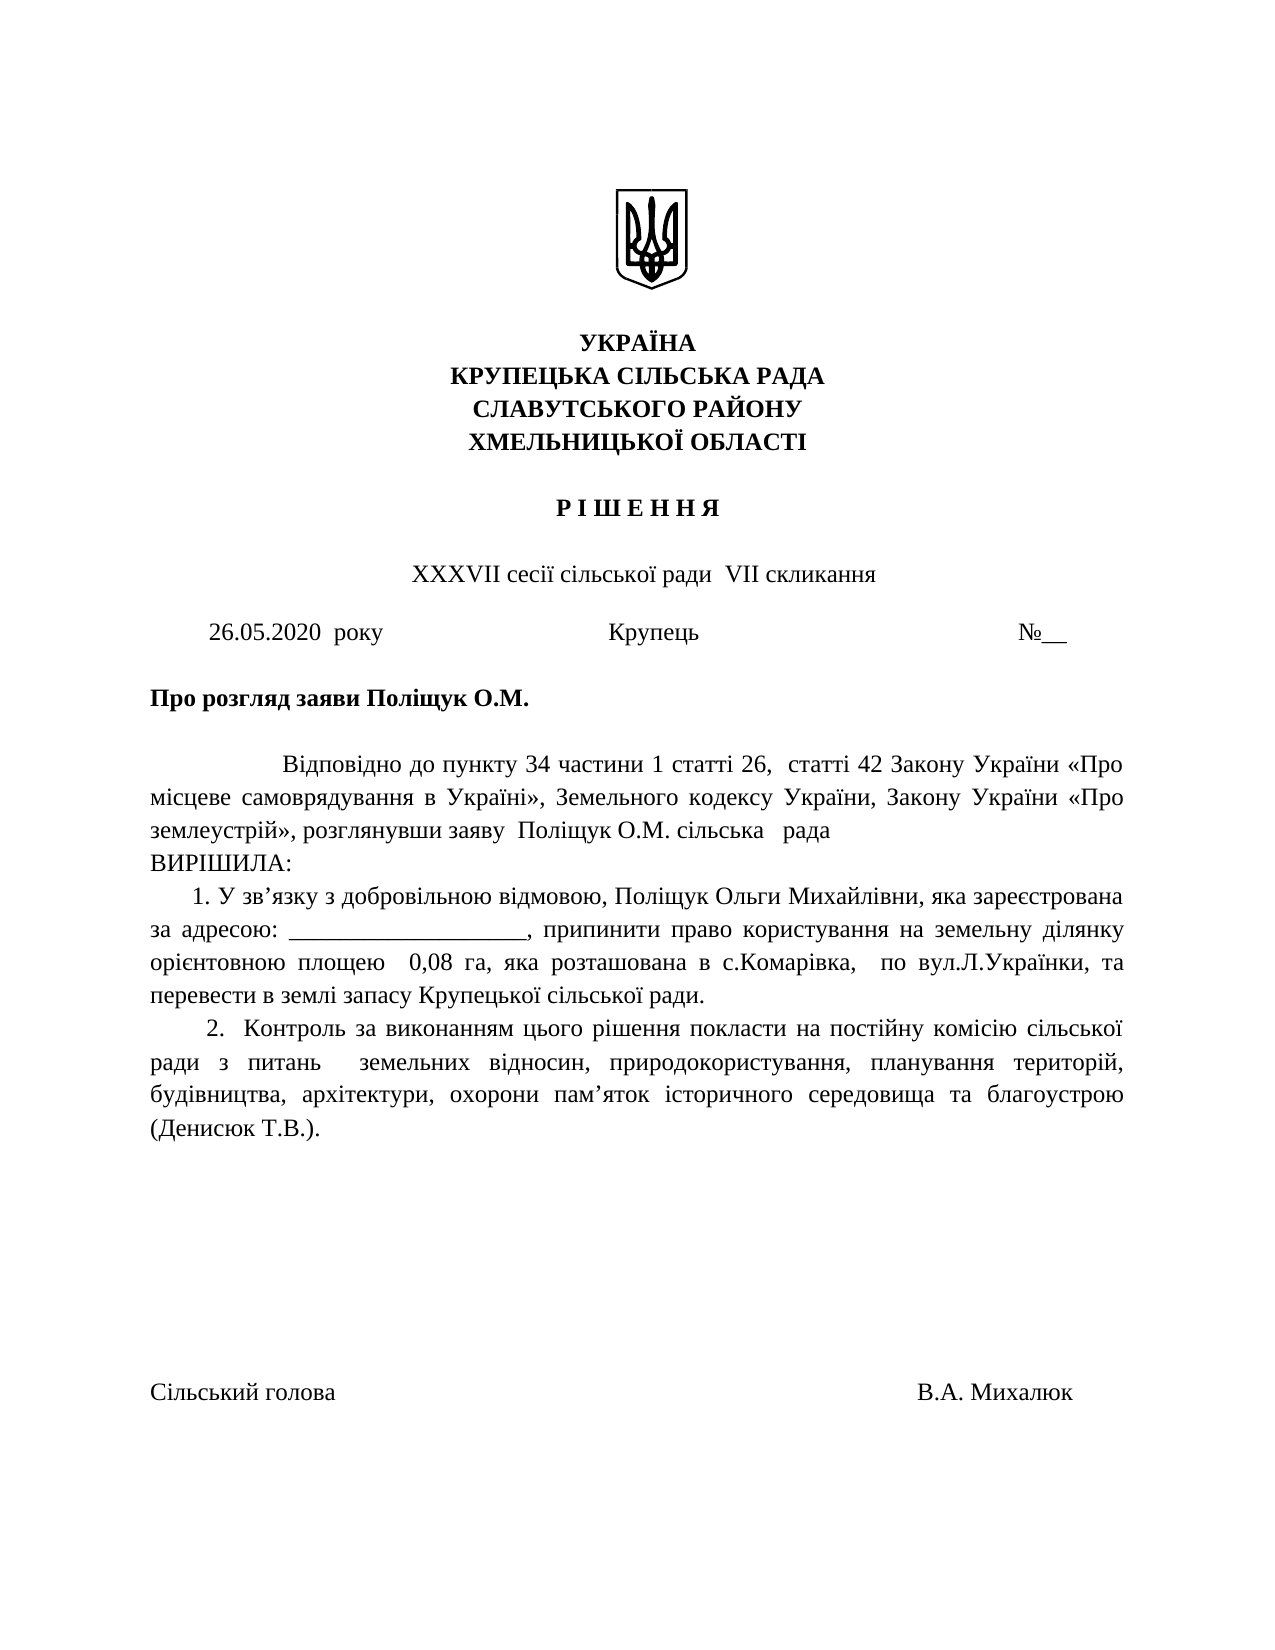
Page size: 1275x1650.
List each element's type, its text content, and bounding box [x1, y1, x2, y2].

text Р І Ш Е Н Н Я [150, 493, 1125, 522]
text Сільський голова В.А. Михалюк [150, 1377, 1125, 1406]
text Відповідно до пункту 34 частини 1 статті 26, статті 42 Закону України «Про місцеве самоврядування в Україні», Земельного кодексу України, Закону України «Про землеустрій», розглянувши заяву Поліщук О.М. сільська рада [150, 749, 1125, 844]
text УКРАЇНА [150, 328, 1125, 357]
text ВИРІШИЛА: [150, 848, 1125, 877]
text Про розгляд заяви Поліщук О.М. [150, 683, 1125, 712]
text ХХХVІІ сесії сільської ради VІІ скликання [150, 559, 1125, 588]
text 2. Контроль за виконанням цього рішення покласти на постійну комісію сільської ради з питань земельних відносин, природокористування, планування територій, будівництва, архітектури, охорони пам’яток історичного середовища та благоустрою (Денисюк Т.В.). [150, 1013, 1125, 1141]
text ХМЕЛЬНИЦЬКОЇ ОБЛАСТІ [150, 427, 1125, 456]
text 26.05.2020 року Крупець №__ [150, 617, 1125, 646]
text СЛАВУТСЬКОГО РАЙОНУ [150, 394, 1125, 423]
text 1. У зв’язку з добровільною відмовою, Поліщук Ольги Михайлівни, яка зареєстрована за адресою: ___________________, припинити право користування на земельну ділянку орієнтовною площею 0,08 га, яка розташована в с.Комарівка, по вул.Л.Українки, та перевести в землі запасу Крупецької сільської ради. [150, 881, 1125, 1009]
text КРУПЕЦЬКА СІЛЬСЬКА РАДА [150, 361, 1125, 390]
